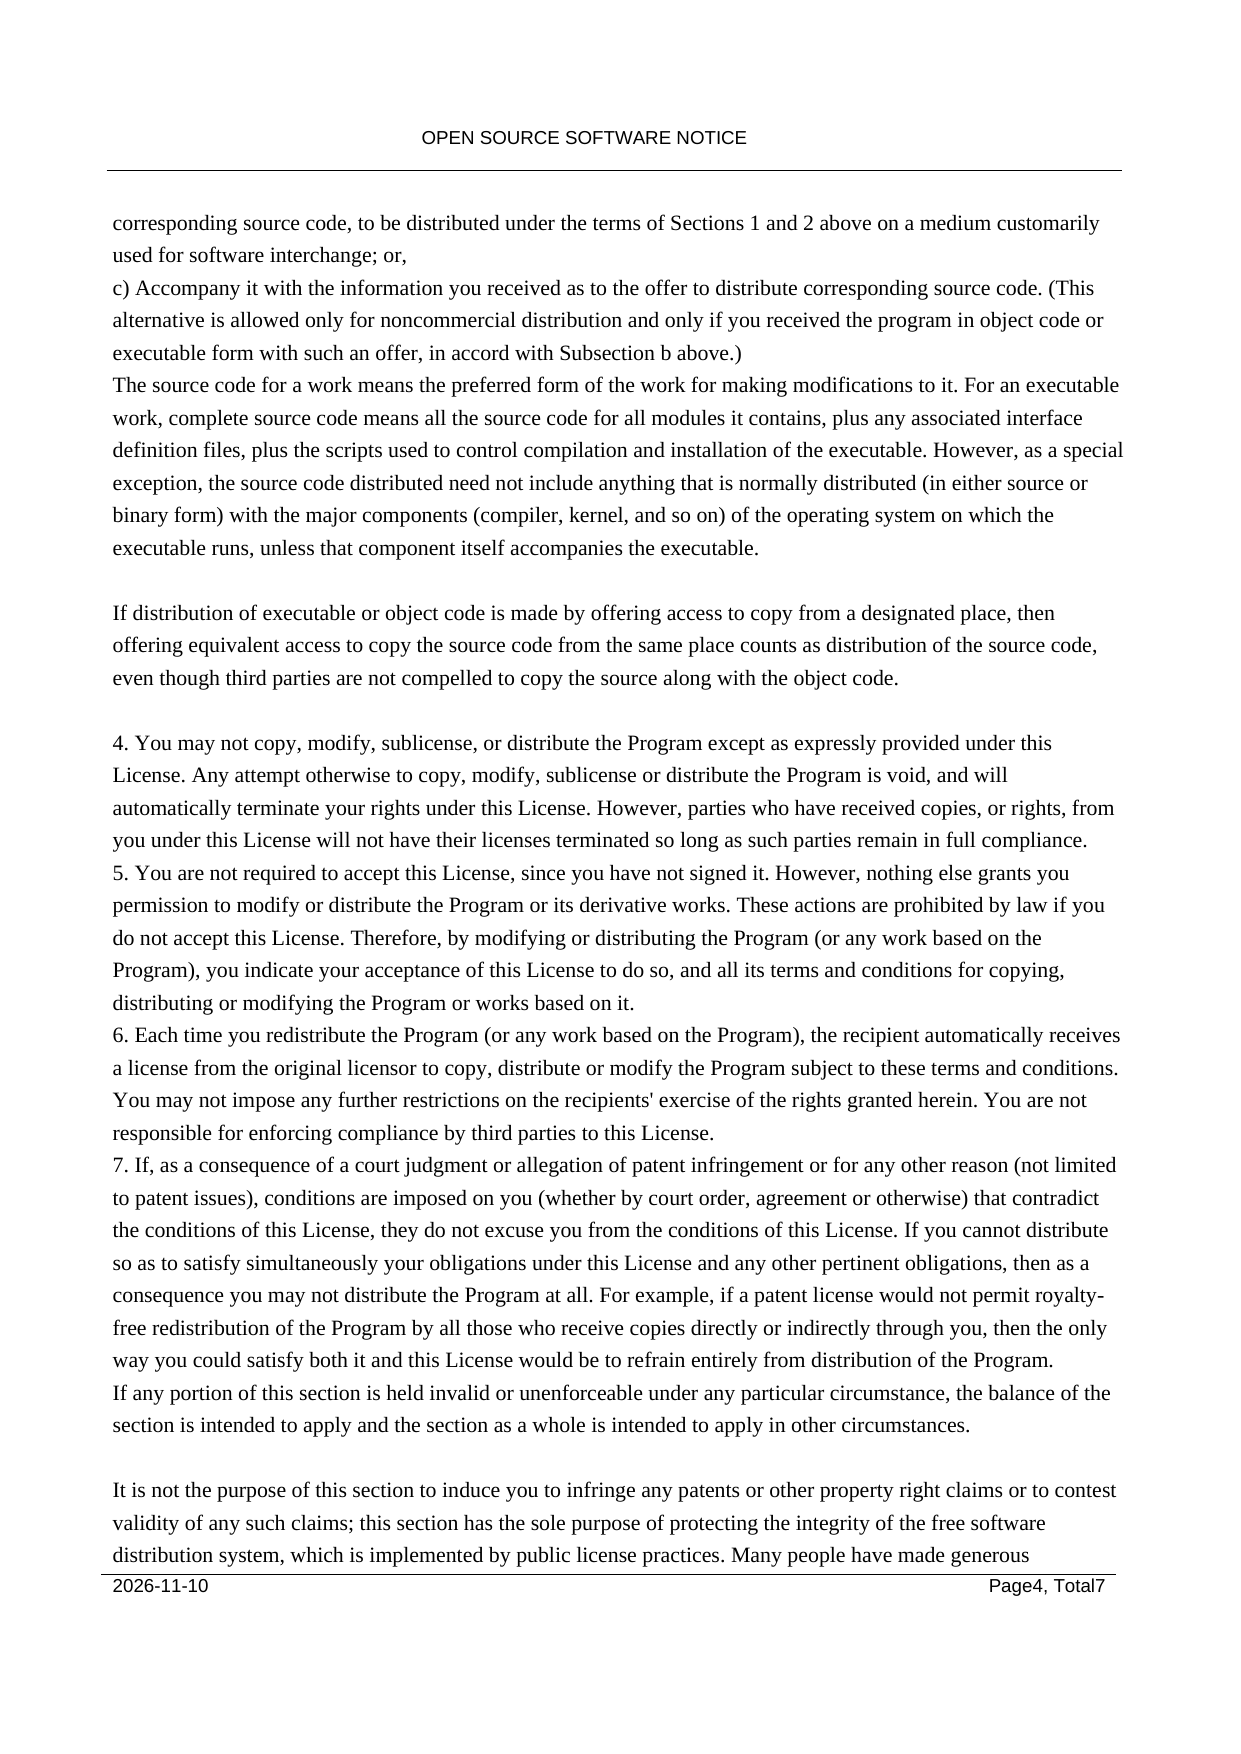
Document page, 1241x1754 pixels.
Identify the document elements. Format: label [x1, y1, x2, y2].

text [112, 206, 1128, 1571]
